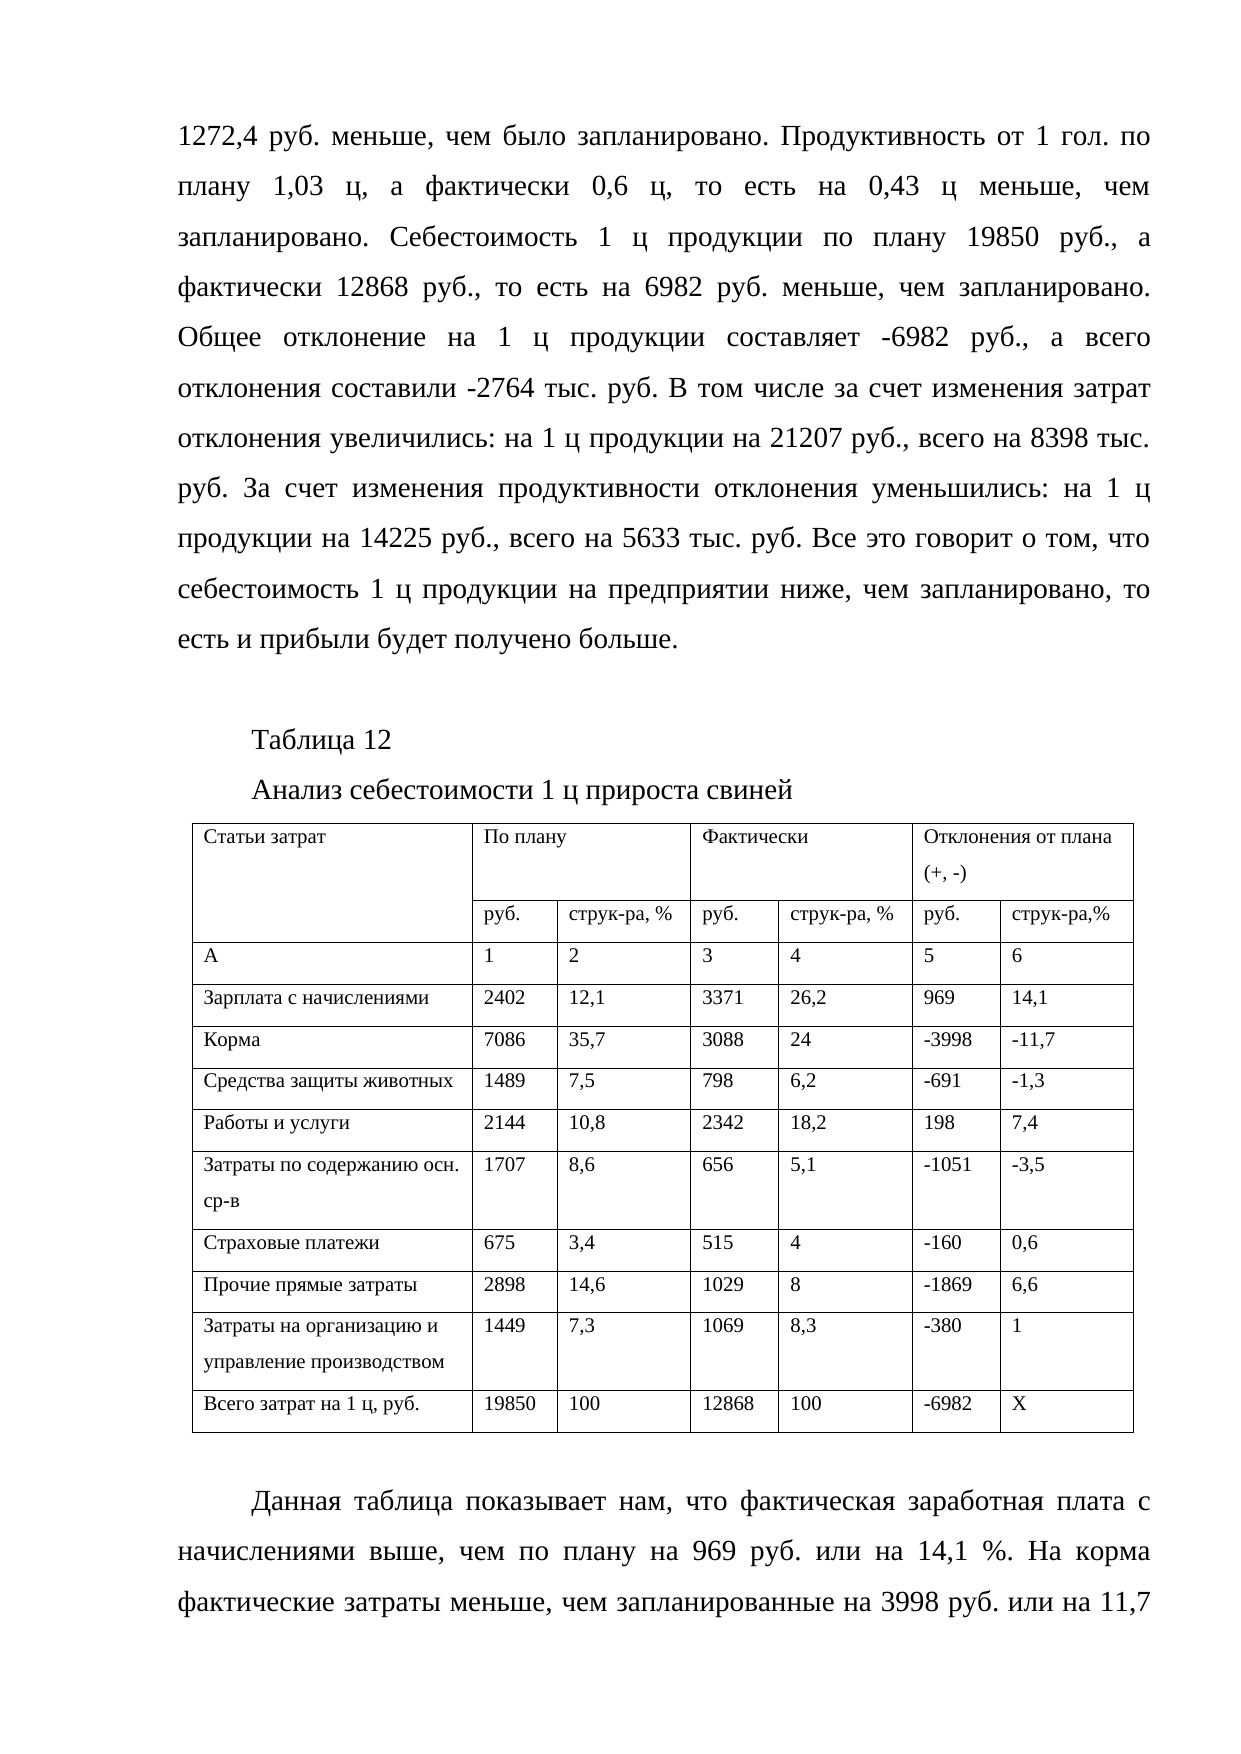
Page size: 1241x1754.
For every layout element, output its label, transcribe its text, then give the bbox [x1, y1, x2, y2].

table_cell 19850 [473, 1391, 557, 1432]
table_cell 4 [779, 943, 912, 984]
table_cell 26,2 [779, 985, 912, 1026]
table_cell -691 [913, 1069, 1000, 1109]
table_cell 100 [779, 1391, 912, 1432]
table_cell 656 [691, 1152, 778, 1229]
table_cell 14,6 [558, 1272, 690, 1312]
table_cell струк-ра, % [558, 901, 690, 942]
table_cell 7,3 [558, 1313, 690, 1390]
table_cell 6 [1001, 943, 1133, 984]
table_cell Работы и услуги [193, 1110, 472, 1151]
table_cell -11,7 [1001, 1027, 1133, 1067]
table_cell 3 [691, 943, 778, 984]
table_header Статьи затрат [193, 824, 472, 942]
table_cell 18,2 [779, 1110, 912, 1151]
table_cell 3,4 [558, 1230, 690, 1271]
table_cell 7,5 [558, 1069, 690, 1109]
table_cell А [193, 943, 472, 984]
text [177, 1483, 1152, 1617]
table_cell 515 [691, 1230, 778, 1271]
table_cell 2898 [473, 1272, 557, 1312]
table_cell 969 [913, 985, 1000, 1026]
table_cell руб. [913, 901, 1000, 942]
table_cell Затраты на организацию и управление производством [193, 1313, 472, 1390]
table_cell 100 [558, 1391, 690, 1432]
text Анализ себестоимости 1 ц прироста свиней [177, 772, 1152, 806]
table_header Отклонения от плана (+, -) [913, 824, 1133, 900]
table_cell 3088 [691, 1027, 778, 1067]
table_cell 1707 [473, 1152, 557, 1229]
table_cell 1 [473, 943, 557, 984]
table_cell 2342 [691, 1110, 778, 1151]
table_cell 8 [779, 1272, 912, 1312]
table_cell 5,1 [779, 1152, 912, 1229]
table_cell 1029 [691, 1272, 778, 1312]
table_cell -1869 [913, 1272, 1000, 1312]
table_cell 1449 [473, 1313, 557, 1390]
text Таблица 12 [177, 722, 1152, 755]
table_cell 2 [558, 943, 690, 984]
table_cell 12,1 [558, 985, 690, 1026]
table_cell -160 [913, 1230, 1000, 1271]
table_cell 798 [691, 1069, 778, 1109]
table_cell 5 [913, 943, 1000, 984]
table_cell Всего затрат на 1 ц, руб. [193, 1391, 472, 1432]
table_cell 198 [913, 1110, 1000, 1151]
table_cell Корма [193, 1027, 472, 1067]
table_cell 24 [779, 1027, 912, 1067]
table_cell Средства защиты животных [193, 1069, 472, 1109]
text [177, 118, 1152, 655]
table_cell 8,6 [558, 1152, 690, 1229]
table_cell -3,5 [1001, 1152, 1133, 1229]
table_cell руб. [691, 901, 778, 942]
table_cell 12868 [691, 1391, 778, 1432]
table_cell 14,1 [1001, 985, 1133, 1026]
table_cell 8,3 [779, 1313, 912, 1390]
table_cell 675 [473, 1230, 557, 1271]
table_cell -1,3 [1001, 1069, 1133, 1109]
table_cell X [1001, 1391, 1133, 1432]
table_cell -1051 [913, 1152, 1000, 1229]
table_cell -6982 [913, 1391, 1000, 1432]
table_cell -380 [913, 1313, 1000, 1390]
table_cell 1489 [473, 1069, 557, 1109]
table_cell 6,2 [779, 1069, 912, 1109]
table_cell Зарплата с начислениями [193, 985, 472, 1026]
table_cell -3998 [913, 1027, 1000, 1067]
table_cell 3371 [691, 985, 778, 1026]
table_cell Затраты по содержанию осн. ср-в [193, 1152, 472, 1229]
table_cell Прочие прямые затраты [193, 1272, 472, 1312]
table_cell руб. [473, 901, 557, 942]
table_cell 2402 [473, 985, 557, 1026]
table_cell 7,4 [1001, 1110, 1133, 1151]
table_cell 0,6 [1001, 1230, 1133, 1271]
table_cell 35,7 [558, 1027, 690, 1067]
table_cell 1 [1001, 1313, 1133, 1390]
table_cell струк-ра, % [779, 901, 912, 942]
table_cell 7086 [473, 1027, 557, 1067]
table_cell 1069 [691, 1313, 778, 1390]
table_cell 4 [779, 1230, 912, 1271]
table_cell Страховые платежи [193, 1230, 472, 1271]
table_header По плану [473, 824, 690, 900]
table_header Фактически [691, 824, 912, 900]
table_cell 2144 [473, 1110, 557, 1151]
table_cell 10,8 [558, 1110, 690, 1151]
table_cell струк-ра,% [1001, 901, 1133, 942]
table_cell 6,6 [1001, 1272, 1133, 1312]
